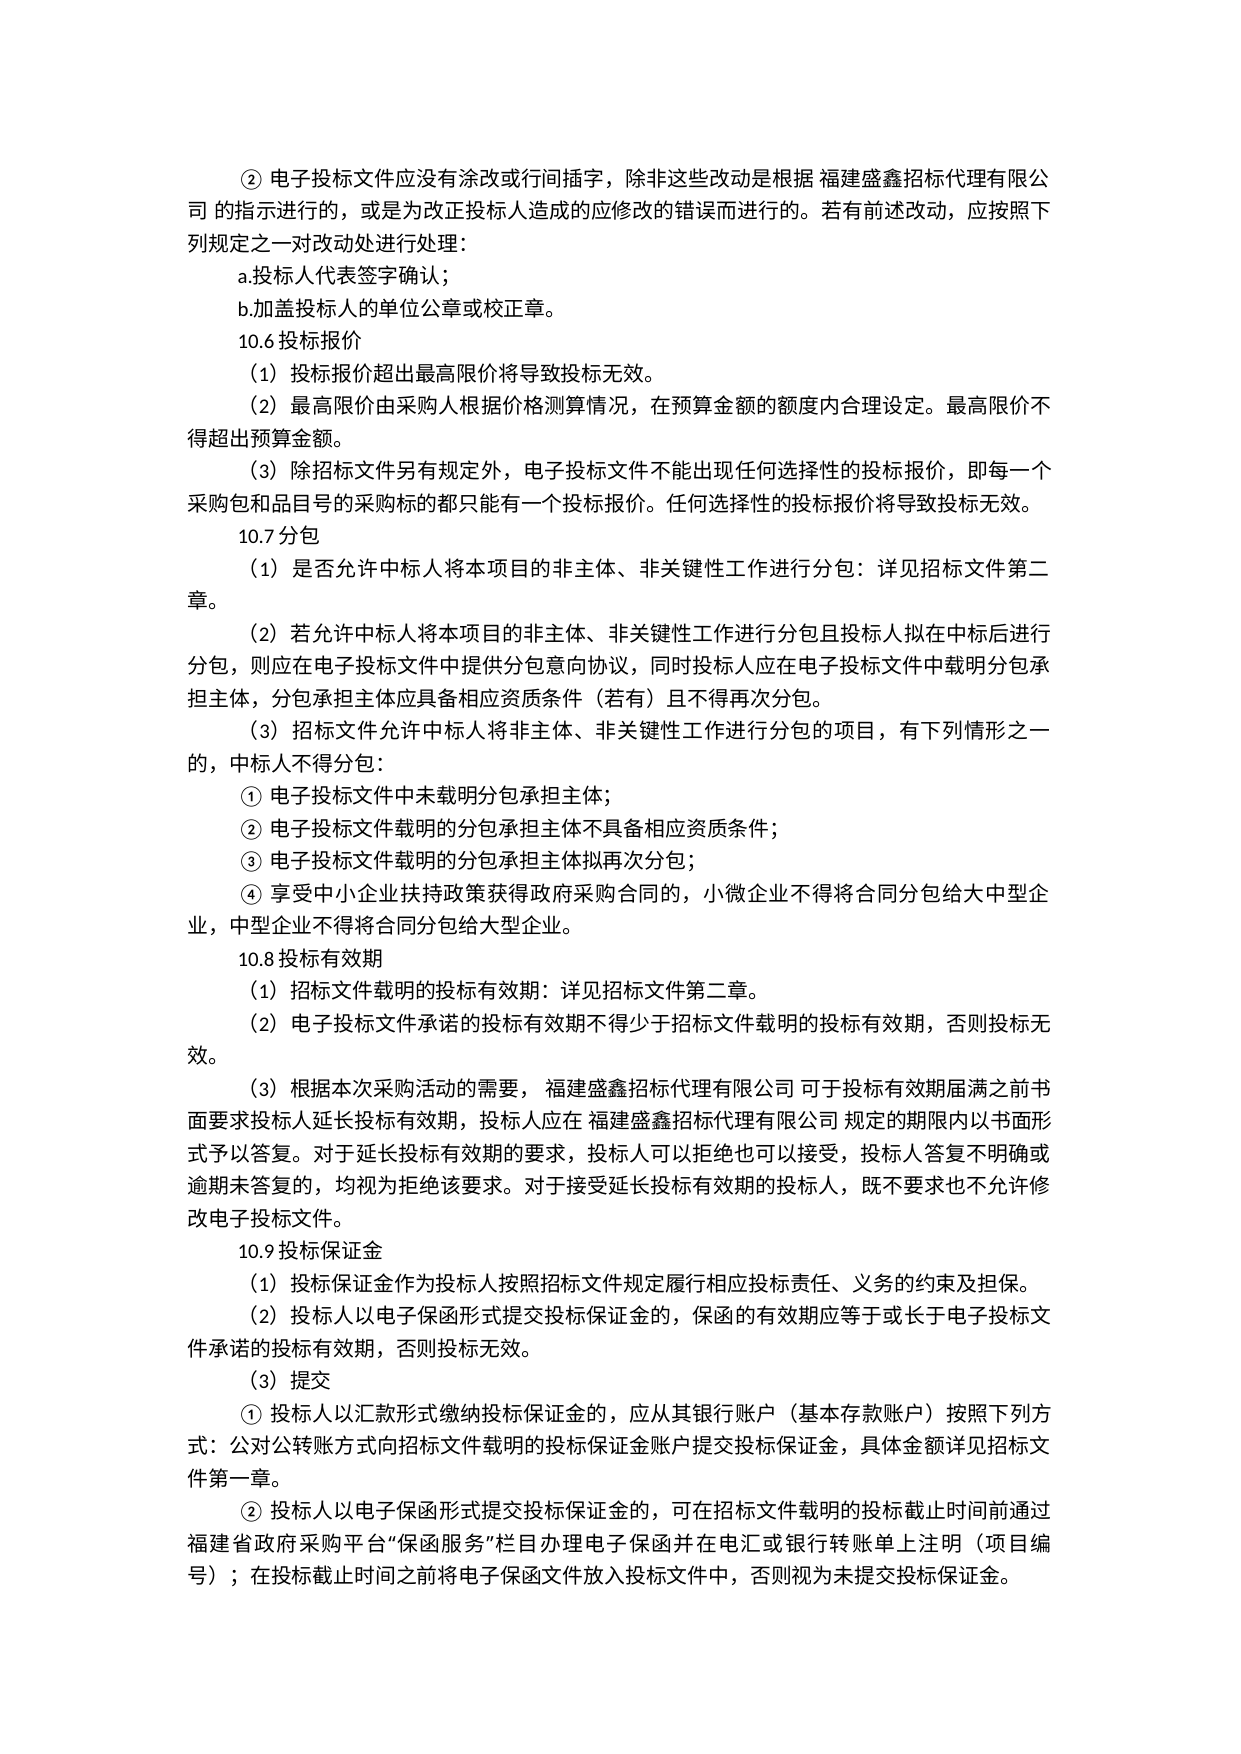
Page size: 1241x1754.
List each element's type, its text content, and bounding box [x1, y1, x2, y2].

text 10.9投标保证金 [187, 1234, 1053, 1267]
text 10.7分包 [187, 519, 1053, 552]
text （1）投标保证金作为投标人按照招标文件规定履行相应投标责任、义务的约束及担保。 [187, 1267, 1053, 1299]
text ④享受中小企业扶持政策获得政府采购合同的，小微企业不得将合同分包给大中型企业，中型企业不得将合同分包给大型企业。 [187, 877, 1053, 942]
text （3）除招标文件另有规定外，电子投标文件不能出现任何选择性的投标报价，即每一个采购包和品目号的采购标的都只能有一个投标报价。任何选择性的投标报价将导致投标无效。 [187, 454, 1053, 519]
text （2）若允许中标人将本项目的非主体、非关键性工作进行分包且投标人拟在中标后进行分包，则应在电子投标文件中提供分包意向协议，同时投标人应在电子投标文件中载明分包承担主体，分包承担主体应具备相应资质条件（若有）且不得再次分包。 [187, 617, 1053, 714]
text （2）电子投标文件承诺的投标有效期不得少于招标文件载明的投标有效期，否则投标无效。 [187, 1007, 1053, 1072]
text （3）根据本次采购活动的需要， 福建盛鑫招标代理有限公司 可于投标有效期届满之前书面要求投标人延长投标有效期，投标人应在 福建盛鑫招标代理有限公司 规定的期限内以书面形式予以答复。对于延长投标有效期的要求，投标人可以拒绝也可以接受，投标人答复不明确或逾期未答复的，均视为拒绝该要求。对于接受延长投标有效期的投标人，既不要求也不允许修改电子投标文件。 [187, 1072, 1053, 1234]
text ①投标人以汇款形式缴纳投标保证金的，应从其银行账户（基本存款账户）按照下列方式：公对公转账方式向招标文件载明的投标保证金账户提交投标保证金，具体金额详见招标文件第一章。 [187, 1397, 1053, 1494]
text （1）招标文件载明的投标有效期：详见招标文件第二章。 [187, 974, 1053, 1007]
text （2）投标人以电子保函形式提交投标保证金的，保函的有效期应等于或长于电子投标文件承诺的投标有效期，否则投标无效。 [187, 1299, 1053, 1364]
text ②电子投标文件应没有涂改或行间插字，除非这些改动是根据 福建盛鑫招标代理有限公司 的指示进行的，或是为改正投标人造成的应修改的错误而进行的。若有前述改动，应按照下列规定之一对改动处进行处理： [187, 162, 1053, 259]
text ③电子投标文件载明的分包承担主体拟再次分包； [187, 844, 1053, 877]
text b.加盖投标人的单位公章或校正章。 [187, 292, 1053, 324]
text （2）最高限价由采购人根据价格测算情况，在预算金额的额度内合理设定。最高限价不得超出预算金额。 [187, 389, 1053, 454]
text （1）投标报价超出最高限价将导致投标无效。 [187, 357, 1053, 389]
text （3）提交 [187, 1364, 1053, 1397]
text 10.6投标报价 [187, 324, 1053, 357]
text 10.8投标有效期 [187, 942, 1053, 974]
text （3）招标文件允许中标人将非主体、非关键性工作进行分包的项目，有下列情形之一的，中标人不得分包： [187, 714, 1053, 779]
text ②电子投标文件载明的分包承担主体不具备相应资质条件； [187, 812, 1053, 844]
text ①电子投标文件中未载明分包承担主体； [187, 779, 1053, 812]
text （1）是否允许中标人将本项目的非主体、非关键性工作进行分包：详见招标文件第二章。 [187, 552, 1053, 617]
text a.投标人代表签字确认； [187, 259, 1053, 292]
text ②投标人以电子保函形式提交投标保证金的，可在招标文件载明的投标截止时间前通过福建省政府采购平台“保函服务”栏目办理电子保函并在电汇或银行转账单上注明（项目编号）；在投标截止时间之前将电子保函文件放入投标文件中，否则视为未提交投标保证金。 [187, 1494, 1053, 1592]
